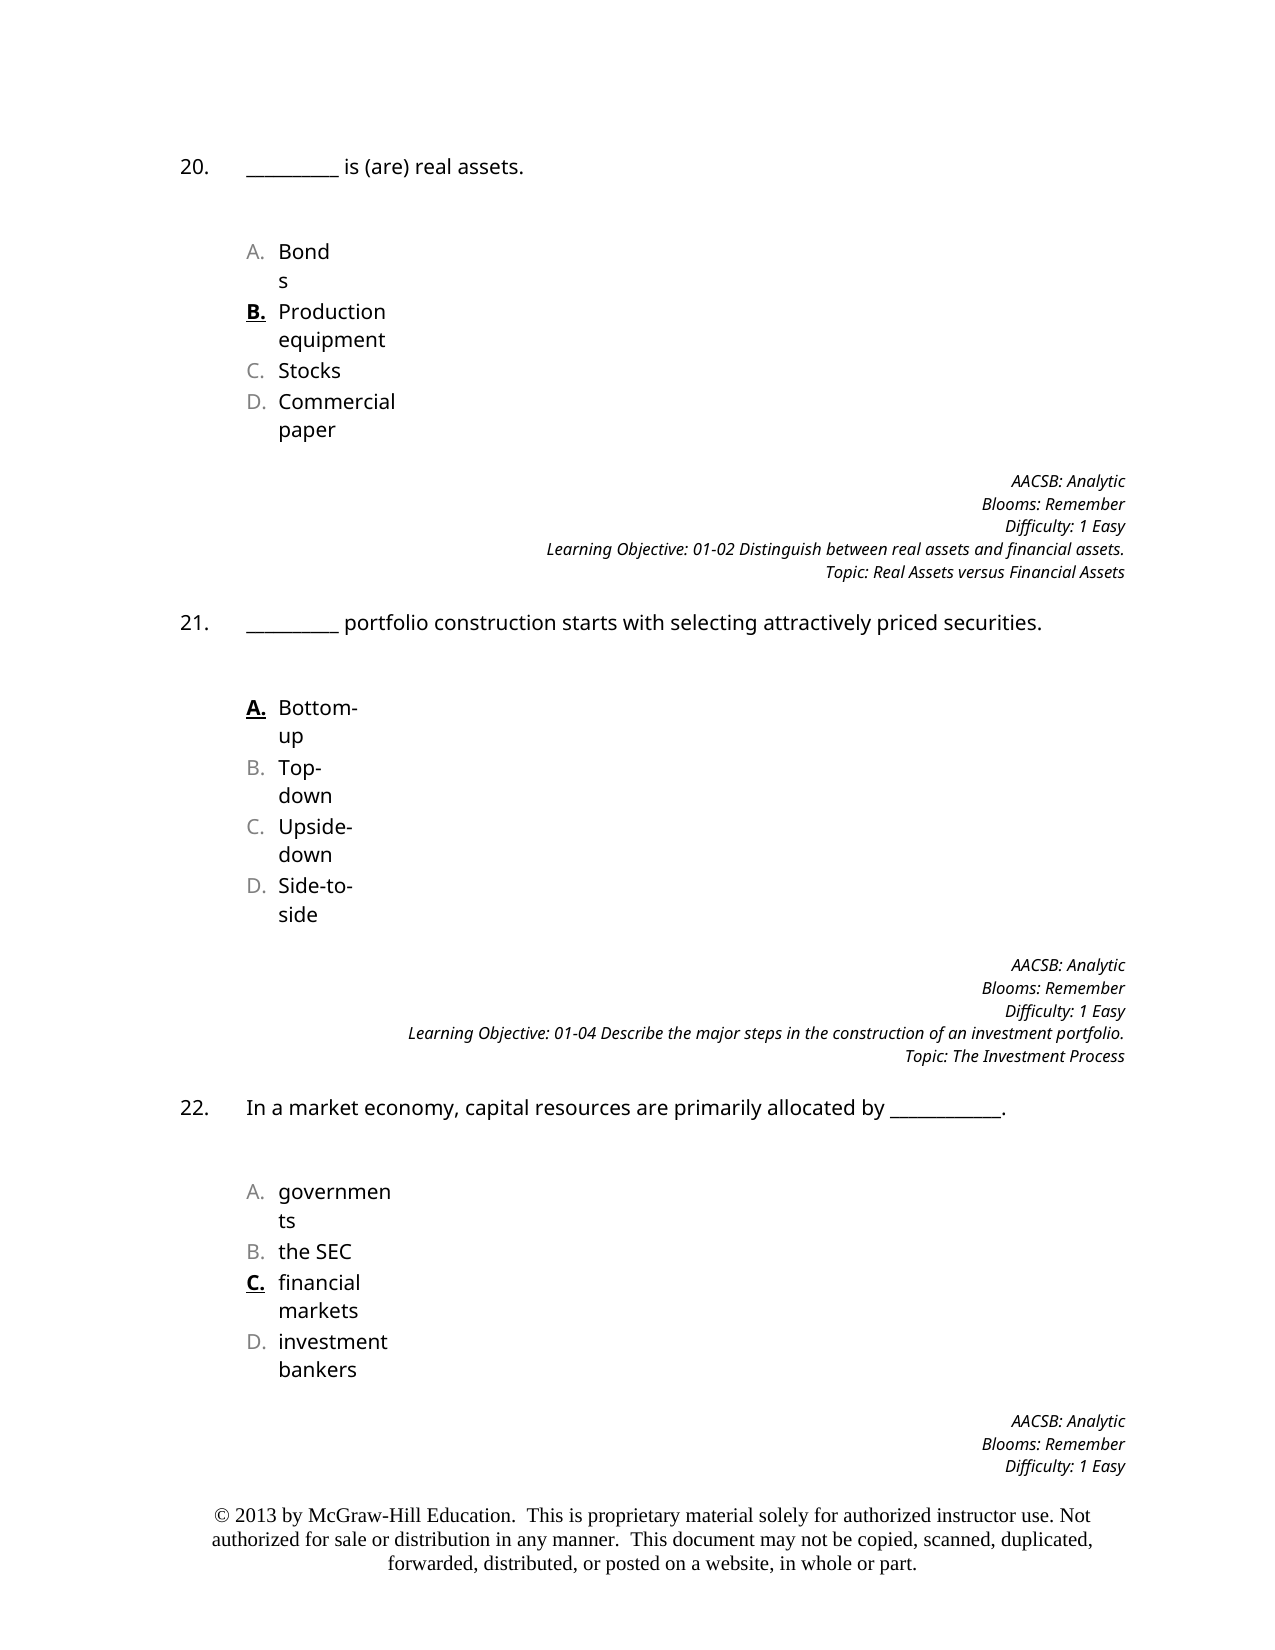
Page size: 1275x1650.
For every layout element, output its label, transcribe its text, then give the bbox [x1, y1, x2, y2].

table_header 20. [180, 153, 246, 444]
table_header 22. [180, 1093, 246, 1384]
table_header 21. [180, 608, 246, 928]
table_header AACSB: Analytic Blooms: Remember Difficulty: 1 Easy Learning Objective: 01-02 Distinguish between real assets and financial assets. Topic: Real Assets versus Financial Assets [180, 470, 1125, 606]
table_header __________ is (are) real assets. [246, 153, 1125, 444]
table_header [180, 1410, 1125, 1478]
table_header In a market economy, capital resources are primarily allocated by ____________. [246, 1093, 1125, 1384]
table_header __________ portfolio construction starts with selecting attractively priced securities. [246, 608, 1125, 928]
table_header AACSB: Analytic Blooms: Remember Difficulty: 1 Easy Learning Objective: 01-04 Describe the major steps in the construction of an investment portfolio. Topic: The Investment Process [180, 954, 1125, 1090]
